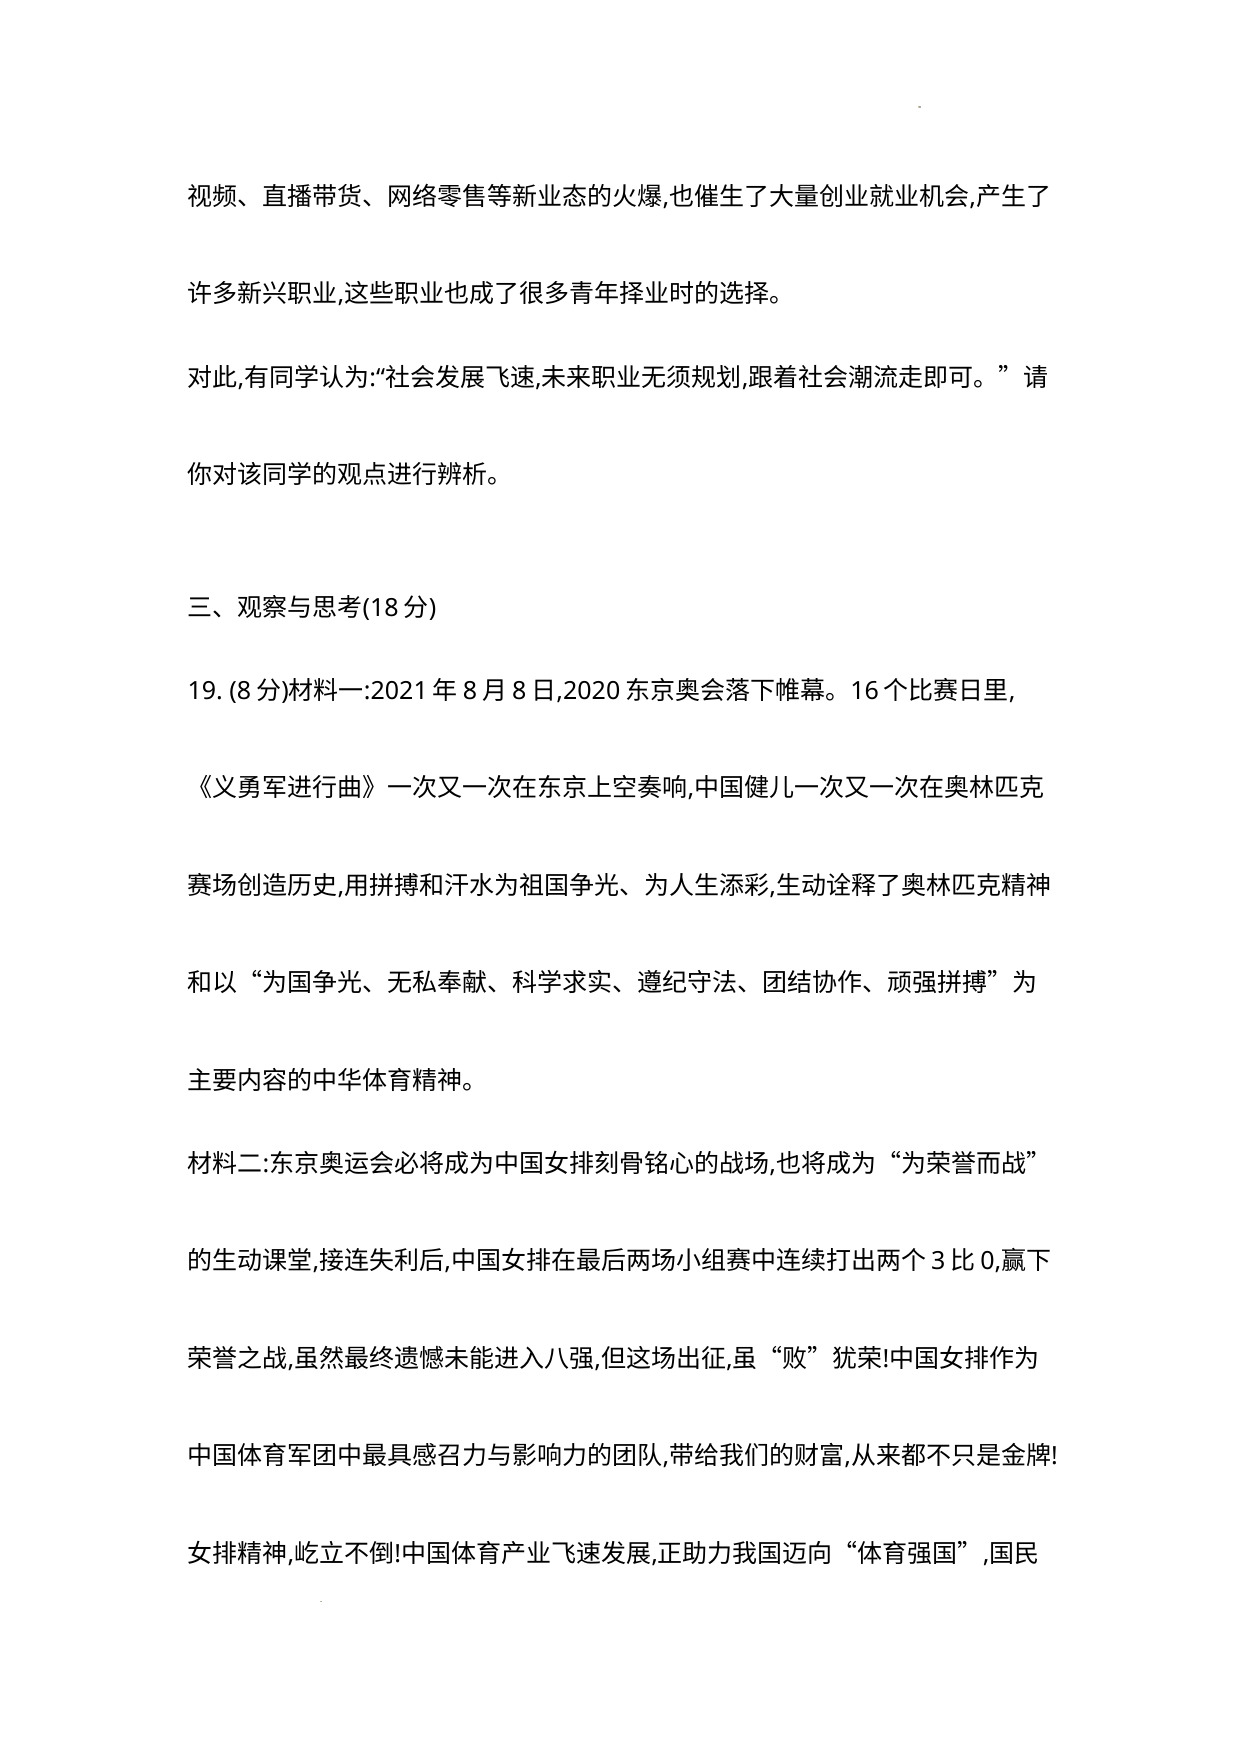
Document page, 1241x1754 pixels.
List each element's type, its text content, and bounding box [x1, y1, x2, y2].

text 三、观察与思考(18分) [187, 573, 1053, 638]
text 19. (8分)材料一:2021年8月8日,2020东京奥会落下帷幕。16个比赛日里,《义勇军进行曲》一次又一次在东京上空奏响,中国健儿一次又一次在奥林匹克赛场创造历史,用拼搏和汗水为祖国争光、为人生添彩,生动诠释了奥林匹克精神和以“为国争光、无私奉献、科学求实、遵纪守法、团结协作、顽强拼搏”为主要内容的中华体育精神。 [187, 656, 1053, 1111]
text 对此,有同学认为:“社会发展飞速,未来职业无须规划,跟着社会潮流走即可。”请你对该同学的观点进行辨析。 [187, 343, 1053, 505]
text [187, 162, 1053, 324]
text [187, 1129, 1053, 1584]
